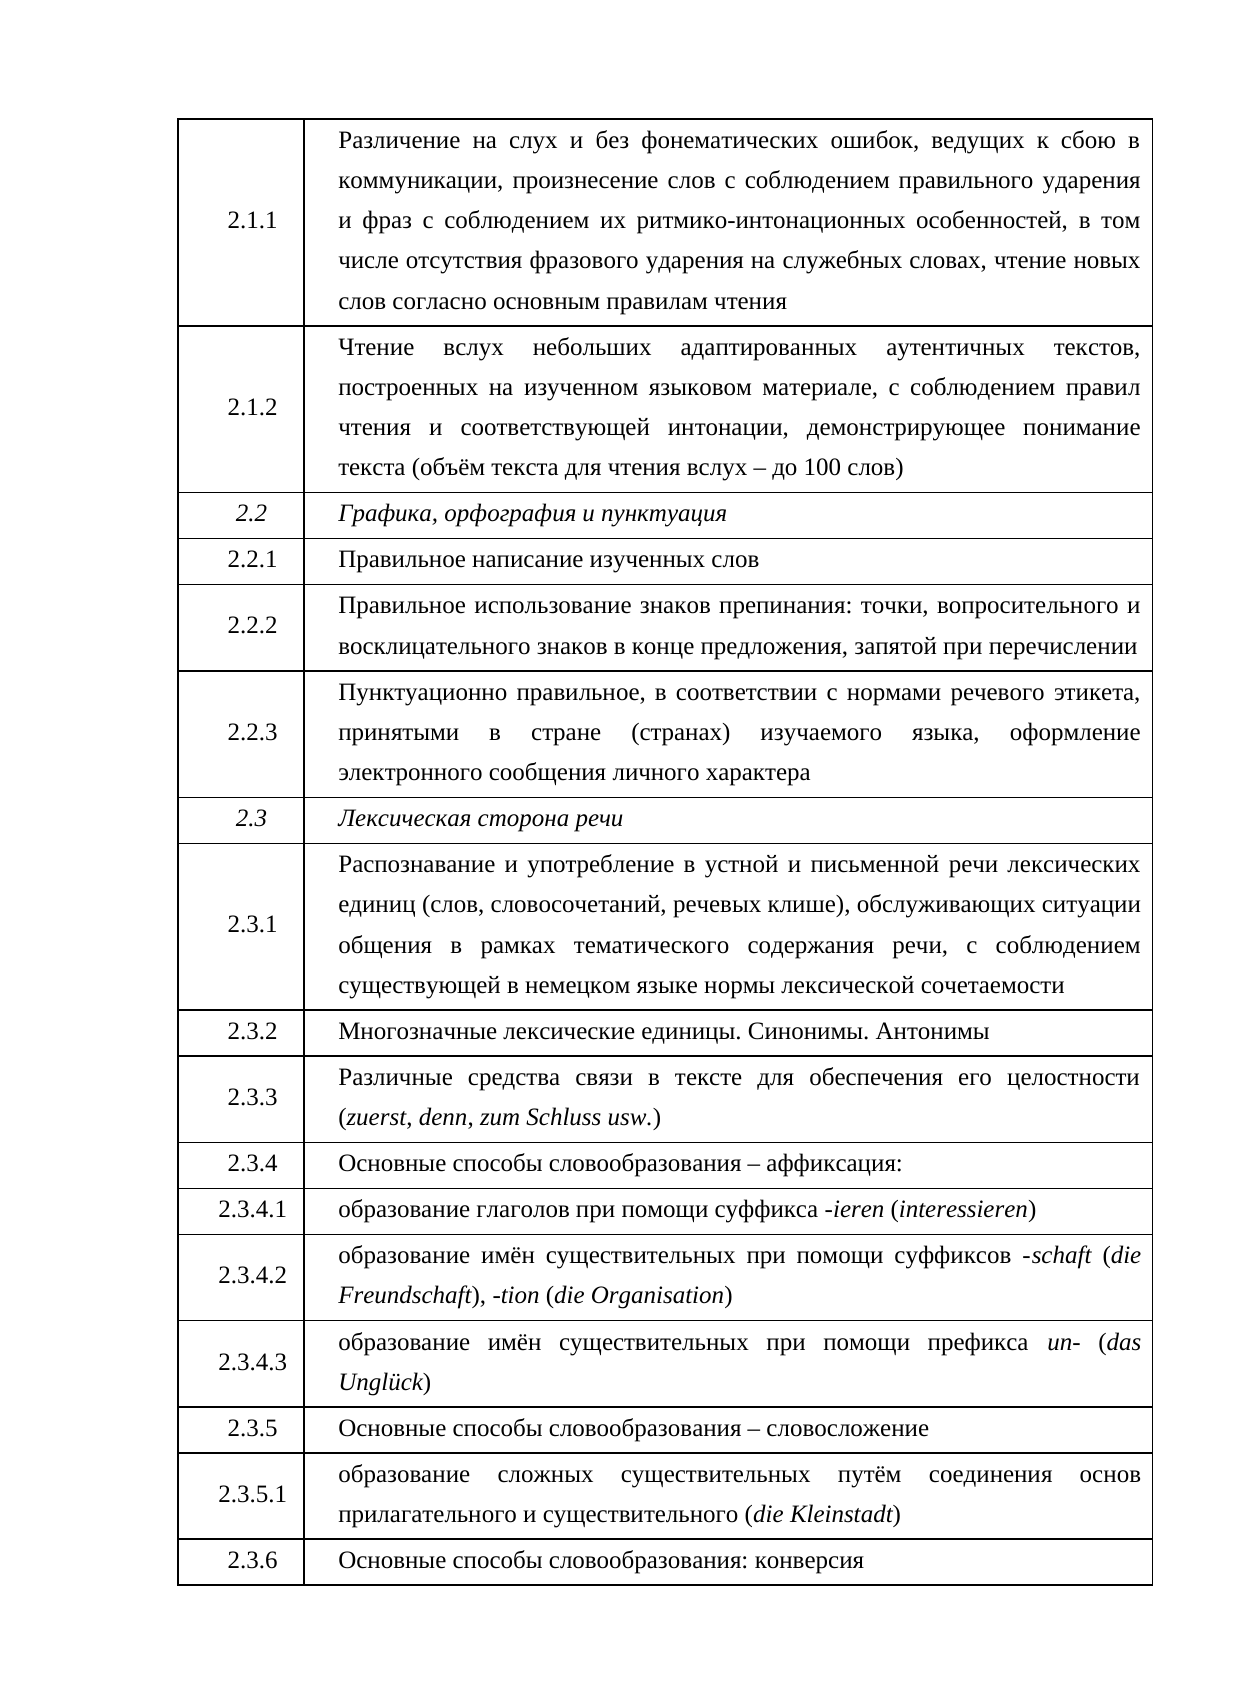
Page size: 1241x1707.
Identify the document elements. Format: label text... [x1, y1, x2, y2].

table_cell 2.2.2 [179, 585, 303, 670]
table_cell 2.2.1 [179, 539, 303, 584]
table_cell Чтение вслух небольших адаптированных аутентичных текстов, построенных на изученном языковом материале, с соблюдением правил чтения и соответствующей интонации, демонстрирующее понимание текста (объём текста для чтения вслух – до 100 слов) [305, 327, 1152, 492]
table_cell 2.3.4.2 [179, 1235, 303, 1320]
table_cell образование имён существительных при помощи префикса un- (das Unglück) [305, 1321, 1152, 1406]
table_cell Многозначные лексические единицы. Синонимы. Антонимы [305, 1011, 1152, 1055]
table_cell Различные средства связи в тексте для обеспечения его целостности (zuerst, denn, zum Schluss usw.) [305, 1057, 1152, 1141]
table_cell 2.3.4 [179, 1143, 303, 1187]
table_cell 2.3 [179, 798, 303, 842]
table_cell 2.3.4.3 [179, 1321, 303, 1406]
table_cell образование глаголов при помощи суффикса -ieren (interessieren) [305, 1189, 1152, 1233]
table_cell Правильное написание изученных слов [305, 539, 1152, 584]
table_cell 2.3.4.1 [179, 1189, 303, 1233]
table_cell 2.3.6 [179, 1540, 303, 1584]
table_cell Лексическая сторона речи [305, 798, 1152, 842]
table_cell Различение на слух и без фонематических ошибок, ведущих к сбою в коммуникации, произнесение слов с соблюдением правильного ударения и фраз с соблюдением их ритмико-интонационных особенностей, в том числе отсутствия фразового ударения на служебных словах, чтение новых слов согласно основным правилам чтения [305, 120, 1152, 325]
table_cell образование имён существительных при помощи суффиксов -schaft (die Freundschaft), -tion (die Organisation) [305, 1235, 1152, 1320]
table_cell Основные способы словообразования – словосложение [305, 1408, 1152, 1452]
table_cell 2.3.5 [179, 1408, 303, 1452]
table_cell 2.1.2 [179, 327, 303, 492]
table_cell Основные способы словообразования: конверсия [305, 1540, 1152, 1584]
table_cell 2.3.3 [179, 1057, 303, 1141]
table_cell Основные способы словообразования – аффиксация: [305, 1143, 1152, 1187]
table_cell 2.3.2 [179, 1011, 303, 1055]
table_cell образование сложных существительных путём соединения основ прилагательного и существительного (die Kleinstadt) [305, 1454, 1152, 1538]
table_cell 2.1.1 [179, 120, 303, 325]
table_cell Правильное использование знаков препинания: точки, вопросительного и восклицательного знаков в конце предложения, запятой при перечислении [305, 585, 1152, 670]
table_cell 2.2 [179, 493, 303, 538]
table_cell 2.3.5.1 [179, 1454, 303, 1538]
table_cell Распознавание и употребление в устной и письменной речи лексических единиц (слов, словосочетаний, речевых клише), обслуживающих ситуации общения в рамках тематического содержания речи, с соблюдением существующей в немецком языке нормы лексической сочетаемости [305, 844, 1152, 1009]
table_cell 2.3.1 [179, 844, 303, 1009]
table_cell Пунктуационно правильное, в соответствии с нормами речевого этикета, принятыми в стране (странах) изучаемого языка, оформление электронного сообщения личного характера [305, 672, 1152, 796]
table_cell Графика, орфография и пунктуация [305, 493, 1152, 538]
table_cell 2.2.3 [179, 672, 303, 796]
